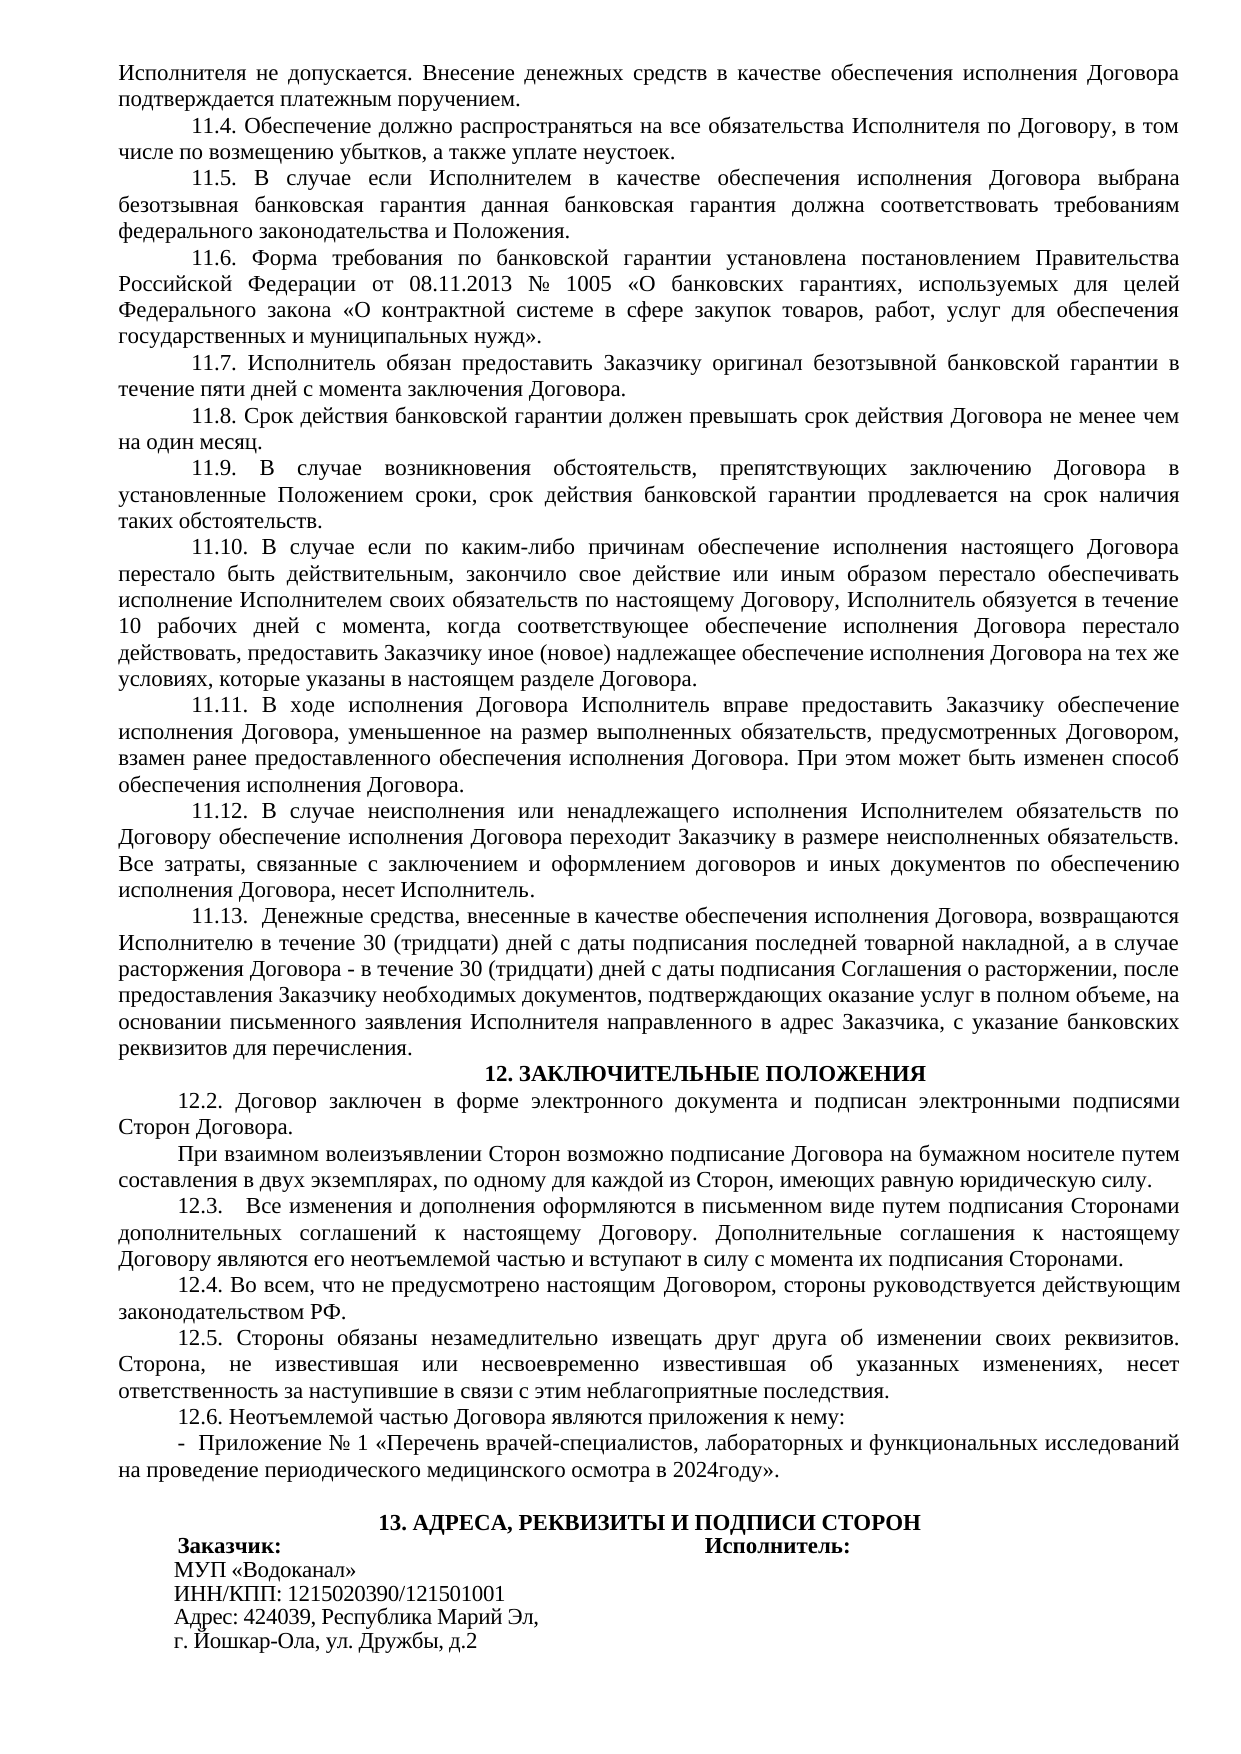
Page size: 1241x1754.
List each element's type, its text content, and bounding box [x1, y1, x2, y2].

text 11.7. Исполнитель обязан предоставить Заказчику оригинал безотзывной банковской гарантии в течение пяти дней с момента заключения Договора. [118, 349, 1181, 402]
text 11.9. В случае возникновения обстоятельств, препятствующих заключению Договора в установленные Положением сроки, срок действия банковской гарантии продлевается на срок наличия таких обстоятельств. [118, 454, 1181, 533]
text 11.12. В случае неисполнения или ненадлежащего исполнения Исполнителем обязательств по Договору обеспечение исполнения Договора переходит Заказчику в размере неисполненных обязательств. Все затраты, связанные с заключением и оформлением договоров и иных документов по обеспечению исполнения Договора, несет Исполнитель. [118, 797, 1181, 902]
text 11.6. Форма требования по банковской гарантии установлена постановлением Правительства Российской Федерации от 08.11.2013 № 1005 «О банковских гарантиях, используемых для целей Федерального закона «О контрактной системе в сфере закупок товаров, работ, услуг для обеспечения государственных и муниципальных нужд». [118, 243, 1181, 349]
text 11.4. Обеспечение должно распространяться на все обязательства Исполнителя по Договору, в том числе по возмещению убытков, а также уплате неустоек. [118, 112, 1181, 164]
text 11.8. Срок действия банковской гарантии должен превышать срок действия Договора не менее чем на один месяц. [118, 402, 1181, 454]
text 13. АДРЕСА, РЕКВИЗИТЫ И ПОДПИСИ СТОРОН [118, 1508, 1181, 1535]
text 12.4. Во всем, что не предусмотрено настоящим Договором, стороны руководствуется действующим законодательством РФ. [118, 1271, 1181, 1324]
text 12.3. Все изменения и дополнения оформляются в письменном виде путем подписания Сторонами дополнительных соглашений к настоящему Договору. Дополнительные соглашения к настоящему Договору являются его неотъемлемой частью и вступают в силу с момента их подписания Сторонами. [118, 1192, 1181, 1271]
text 11.11. В ходе исполнения Договора Исполнитель вправе предоставить Заказчику обеспечение исполнения Договора, уменьшенное на размер выполненных обязательств, предусмотренных Договором, взамен ранее предоставленного обеспечения исполнения Договора. При этом может быть изменен способ обеспечения исполнения Договора. [118, 692, 1181, 797]
text 12. ЗАКЛЮЧИТЕЛЬНЫЕ ПОЛОЖЕНИЯ [229, 1061, 1181, 1087]
text - Приложение № 1 «Перечень врачей-специалистов, лабораторных и функциональных исследований на проведение периодического медицинского осмотра в 2024году». [118, 1429, 1181, 1482]
text 12.6. Неотъемлемой частью Договора являются приложения к нему: [118, 1403, 1181, 1429]
text 11.10. В случае если по каким-либо причинам обеспечение исполнения настоящего Договора перестало быть действительным, закончило свое действие или иным образом перестало обеспечивать исполнение Исполнителем своих обязательств по настоящему Договору, Исполнитель обязуется в течение 10 рабочих дней с момента, когда соответствующее обеспечение исполнения Договора перестало действовать, предоставить Заказчику иное (новое) надлежащее обеспечение исполнения Договора на тех же условиях, которые указаны в настоящем разделе Договора. [118, 533, 1181, 692]
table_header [118, 1535, 649, 1665]
text При взаимном волеизъявлении Сторон возможно подписание Договора на бумажном носителе путем составления в двух экземплярах, по одному для каждой из Сторон, имеющих равную юридическую силу. [118, 1139, 1181, 1192]
text 12.5. Стороны обязаны незамедлительно извещать друг друга об изменении своих реквизитов. Сторона, не известившая или несвоевременно известившая об указанных изменениях, несет ответственность за наступившие в связи с этим неблагоприятные последствия. [118, 1324, 1181, 1403]
text 12.2. Договор заключен в форме электронного документа и подписан электронными подписями Сторон Договора. [118, 1087, 1181, 1139]
text 11.5. В случае если Исполнителем в качестве обеспечения исполнения Договора выбрана безотзывная банковская гарантия данная банковская гарантия должна соответствовать требованиям федерального законодательства и Положения. [118, 164, 1181, 243]
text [118, 59, 1181, 112]
text 11.13. Денежные средства, внесенные в качестве обеспечения исполнения Договора, возвращаются Исполнителю в течение 30 (тридцати) дней с даты подписания последней товарной накладной, а в случае расторжения Договора - в течение 30 (тридцати) дней с даты подписания Соглашения о расторжении, после предоставления Заказчику необходимых документов, подтверждающих оказание услуг в полном объеме, на основании письменного заявления Исполнителя направленного в адрес Заказчика, с указание банковских реквизитов для перечисления. [118, 902, 1181, 1061]
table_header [649, 1535, 1181, 1665]
